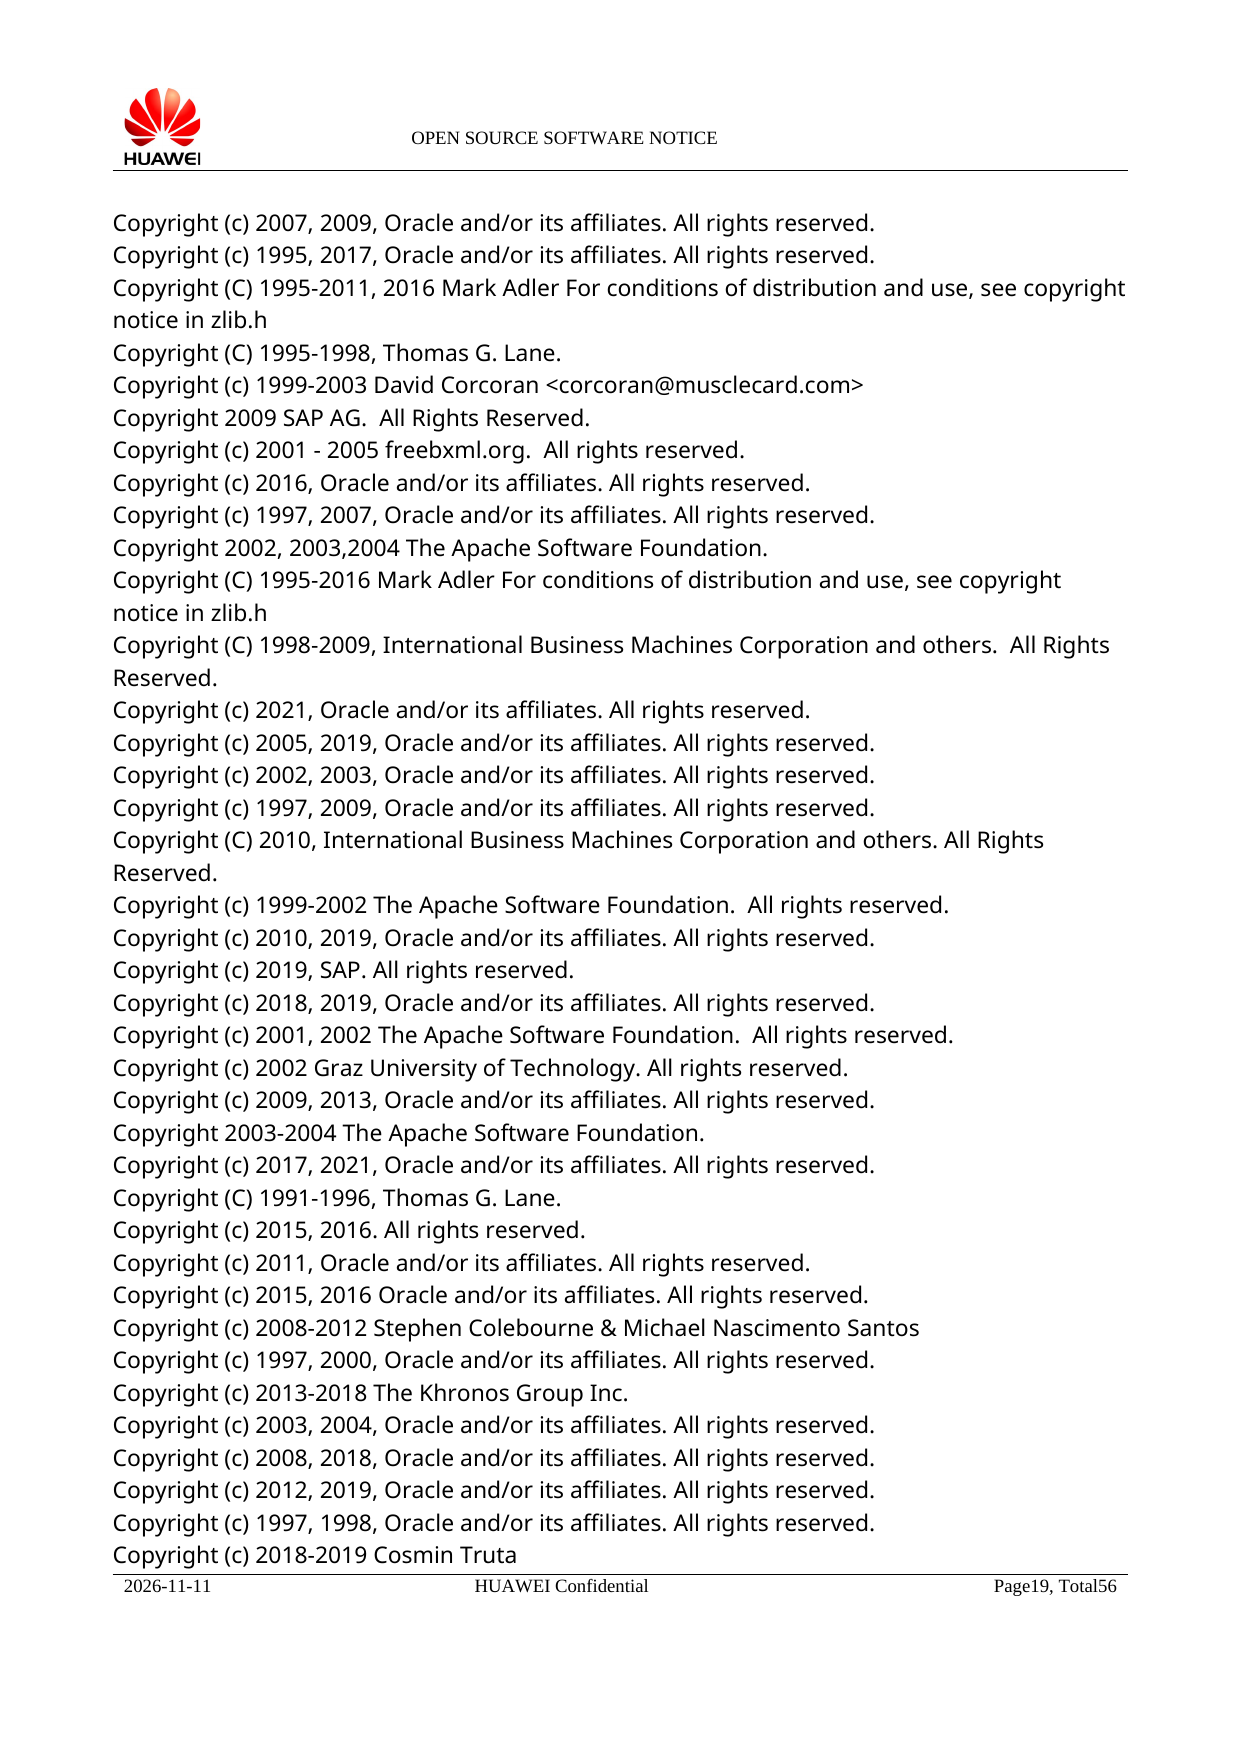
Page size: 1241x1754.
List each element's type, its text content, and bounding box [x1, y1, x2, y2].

picture [124, 88, 201, 165]
